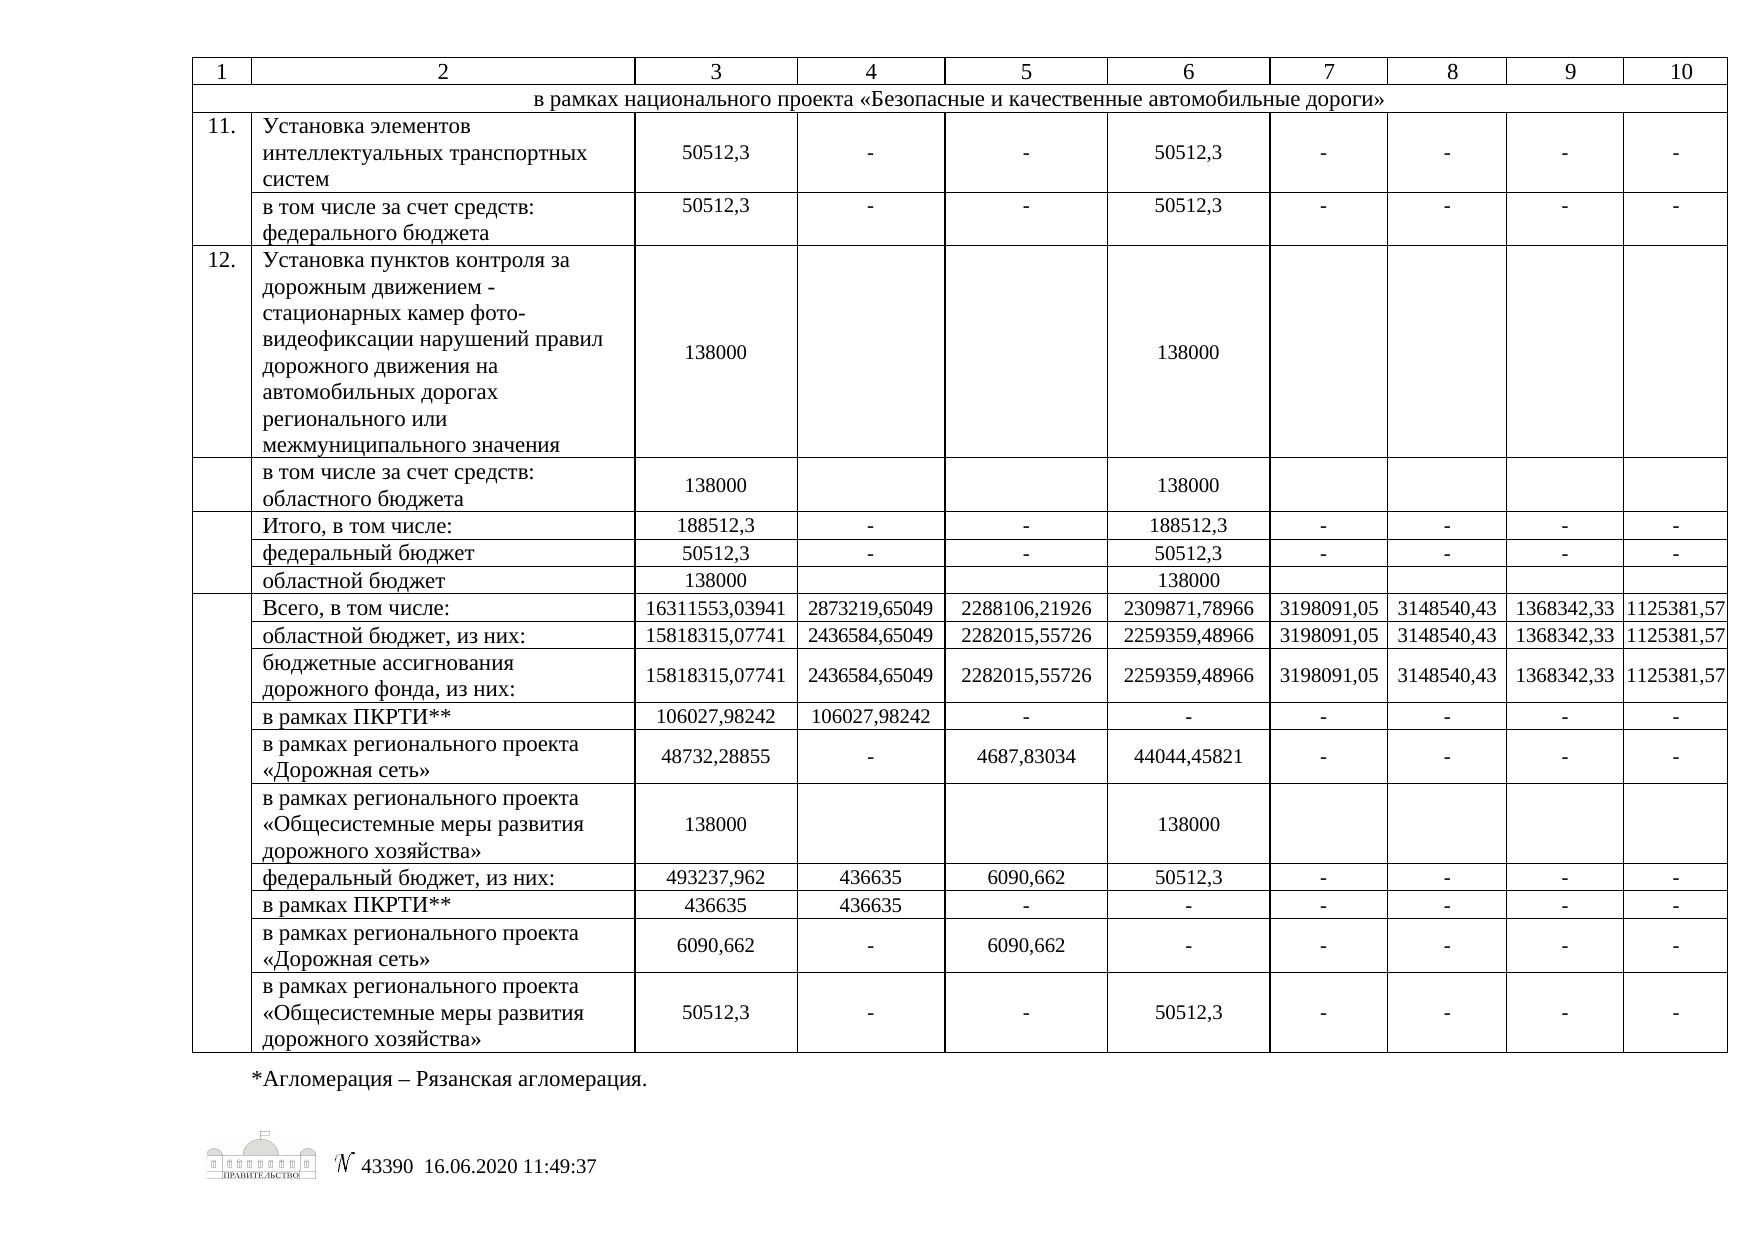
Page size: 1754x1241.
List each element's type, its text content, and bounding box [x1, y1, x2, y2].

table_cell 50512,3 [636, 540, 797, 566]
table_cell 3198091,05 [1271, 622, 1387, 648]
table_cell в том числе за счет средств: федерального бюджета [252, 193, 634, 245]
table_cell - [1108, 919, 1269, 972]
table_cell в рамках регионального проекта «Общесистемные меры развития дорожного хозяйства» [252, 973, 634, 1052]
table_cell 11. [193, 113, 251, 245]
table_cell - [798, 113, 944, 192]
table_cell [1388, 246, 1506, 457]
table_cell 50512,3 [1108, 540, 1269, 566]
table_header 1 [193, 58, 251, 84]
table_cell - [1271, 113, 1387, 192]
picture [330, 1150, 359, 1174]
table_cell - [1271, 193, 1387, 245]
table_cell 106027,98242 [798, 703, 944, 729]
table_header 4 [798, 58, 944, 84]
table_cell 6090,662 [636, 919, 797, 972]
table_cell 138000 [1108, 567, 1269, 593]
table_cell [193, 594, 251, 1052]
table_header 2 [252, 58, 634, 84]
table_cell 3148540,43 [1388, 649, 1506, 702]
table_cell 15818315,07741 [636, 649, 797, 702]
table_cell - [798, 730, 944, 783]
table_cell - [1271, 730, 1387, 783]
table_cell - [1388, 193, 1506, 245]
table_cell [193, 512, 251, 566]
table_cell 436635 [798, 864, 944, 890]
table_cell - [1271, 512, 1387, 538]
table_cell 50512,3 [636, 973, 797, 1052]
table_cell 1125381,57 [1624, 649, 1727, 702]
table_cell [1271, 567, 1387, 593]
table_cell [1507, 784, 1623, 863]
table_cell - [798, 193, 944, 245]
table_cell [946, 784, 1107, 863]
table_cell - [1624, 193, 1727, 245]
table_cell 44044,45821 [1108, 730, 1269, 783]
table_cell 6090,662 [946, 864, 1107, 890]
table_cell - [1507, 512, 1623, 538]
table_cell [1624, 246, 1727, 457]
table_cell в рамках регионального проекта «Дорожная сеть» [252, 919, 634, 972]
table_cell 2282015,55726 [946, 649, 1107, 702]
table_header 6 [1108, 58, 1269, 84]
table_cell 16311553,03941 [636, 594, 797, 621]
table_cell 106027,98242 [636, 703, 797, 729]
table_cell 2309871,78966 [1108, 594, 1269, 621]
table_header 8 [1388, 58, 1506, 84]
table_header 10 [1624, 58, 1727, 84]
table_cell - [1624, 973, 1727, 1052]
table_cell - [1388, 540, 1506, 566]
table_cell 3198091,05 [1271, 649, 1387, 702]
text *Агломерация – Рязанская агломерация. [207, 1065, 1695, 1091]
table_cell - [1388, 864, 1506, 890]
table_cell - [1388, 512, 1506, 538]
table_cell 6090,662 [946, 919, 1107, 972]
table_cell 12. [193, 246, 251, 457]
table_cell 2259359,48966 [1108, 622, 1269, 648]
table_cell - [1388, 113, 1506, 192]
table_cell 138000 [636, 246, 797, 457]
table_cell - [1507, 703, 1623, 729]
table_cell - [1507, 730, 1623, 783]
table_cell - [798, 919, 944, 972]
table_cell [193, 458, 251, 511]
table_cell 138000 [636, 567, 797, 593]
table_cell [946, 458, 1107, 511]
table_cell 138000 [1108, 784, 1269, 863]
table_cell [193, 566, 251, 593]
table_cell - [1388, 703, 1506, 729]
table_cell 50512,3 [636, 193, 797, 245]
table_cell - [946, 703, 1107, 729]
table_cell - [1271, 703, 1387, 729]
table_cell - [1507, 113, 1623, 192]
table_cell - [946, 973, 1107, 1052]
table_cell - [1624, 864, 1727, 890]
table_cell 138000 [636, 784, 797, 863]
table_cell 1368342,33 [1507, 622, 1623, 648]
table_cell 1368342,33 [1507, 649, 1623, 702]
table_cell - [798, 512, 944, 538]
table_cell 50512,3 [1108, 973, 1269, 1052]
table_cell - [946, 540, 1107, 566]
table_cell - [1388, 891, 1506, 918]
table_cell Установка элементов интеллектуальных транспортных систем [252, 113, 634, 192]
picture [206, 1131, 316, 1179]
table_cell - [1507, 973, 1623, 1052]
table_cell [798, 246, 944, 457]
table_cell [798, 458, 944, 511]
table_cell [798, 567, 944, 593]
table_cell 2288106,21926 [946, 594, 1107, 621]
table_cell 3148540,43 [1388, 622, 1506, 648]
table_cell - [1624, 891, 1727, 918]
table_cell [1271, 458, 1387, 511]
table_cell 2436584,65049 [798, 649, 944, 702]
table_cell 48732,28855 [636, 730, 797, 783]
table_header 3 [636, 58, 797, 84]
table_cell [1624, 458, 1727, 511]
table_cell - [1388, 919, 1506, 972]
table_cell [1271, 784, 1387, 863]
table_cell 50512,3 [636, 113, 797, 192]
table_cell федеральный бюджет, из них: [252, 864, 634, 890]
table_cell - [1271, 973, 1387, 1052]
table_cell 50512,3 [1108, 193, 1269, 245]
table_cell [1507, 246, 1623, 457]
table_cell [1624, 784, 1727, 863]
table_cell [946, 567, 1107, 593]
table_cell - [946, 512, 1107, 538]
table_cell [1388, 458, 1506, 511]
table_cell 4687,83034 [946, 730, 1107, 783]
table_cell 1125381,57 [1624, 594, 1727, 621]
table_cell 1368342,33 [1507, 594, 1623, 621]
table_cell - [1507, 193, 1623, 245]
table_cell в рамках регионального проекта «Общесистемные меры развития дорожного хозяйства» [252, 784, 634, 863]
table_cell - [1388, 973, 1506, 1052]
table_cell областной бюджет [252, 567, 634, 593]
table_cell [946, 246, 1107, 457]
table_cell 188512,3 [636, 512, 797, 538]
table_cell - [946, 193, 1107, 245]
table_cell - [1624, 703, 1727, 729]
table_cell - [1507, 891, 1623, 918]
table_cell в рамках ПКРТИ** [252, 891, 634, 918]
table_cell 436635 [798, 891, 944, 918]
table_cell [1624, 567, 1727, 593]
table_cell - [1388, 730, 1506, 783]
table_cell Итого, в том числе: [252, 512, 634, 538]
table_cell [1507, 567, 1623, 593]
table_cell - [1108, 891, 1269, 918]
table_cell в рамках ПКРТИ** [252, 703, 634, 729]
table_cell - [798, 540, 944, 566]
table_cell - [1624, 919, 1727, 972]
table_cell - [1624, 113, 1727, 192]
table_cell - [1624, 540, 1727, 566]
table_cell - [798, 973, 944, 1052]
table_cell - [946, 891, 1107, 918]
table_cell 493237,962 [636, 864, 797, 890]
table_cell 50512,3 [1108, 864, 1269, 890]
table_cell - [1624, 730, 1727, 783]
table_cell [1271, 246, 1387, 457]
table_cell Всего, в том числе: [252, 594, 634, 621]
table_cell 436635 [636, 891, 797, 918]
table_cell - [946, 113, 1107, 192]
table_cell - [1271, 919, 1387, 972]
table_cell 138000 [1108, 246, 1269, 457]
table_cell 2436584,65049 [798, 622, 944, 648]
table_cell 138000 [636, 458, 797, 511]
table_cell - [1624, 512, 1727, 538]
table_header 7 [1271, 58, 1387, 84]
table_cell Установка пунктов контроля за дорожным движением - стационарных камер фото-видеофиксации нарушений правил дорожного движения на автомобильных дорогах регионального или межмуниципального значения [252, 246, 634, 457]
table_cell - [1507, 540, 1623, 566]
table_cell 188512,3 [1108, 512, 1269, 538]
table_cell - [1108, 703, 1269, 729]
table_cell - [1507, 864, 1623, 890]
table_cell [1388, 784, 1506, 863]
table_cell 50512,3 [1108, 113, 1269, 192]
table_cell [1388, 567, 1506, 593]
table_cell 3198091,05 [1271, 594, 1387, 621]
table_cell в рамках регионального проекта «Дорожная сеть» [252, 730, 634, 783]
table_cell 3148540,43 [1388, 594, 1506, 621]
table_header 5 [946, 58, 1107, 84]
table_cell областной бюджет, из них: [252, 622, 634, 648]
table_cell в том числе за счет средств: областного бюджета [252, 458, 634, 511]
table_cell 2259359,48966 [1108, 649, 1269, 702]
table_cell 15818315,07741 [636, 622, 797, 648]
table_cell 2282015,55726 [946, 622, 1107, 648]
table_cell [798, 784, 944, 863]
table_header 9 [1507, 58, 1623, 84]
table_cell - [1507, 919, 1623, 972]
table_cell - [1271, 891, 1387, 918]
table_cell - [1271, 540, 1387, 566]
table_cell 1125381,57 [1624, 622, 1727, 648]
table_cell [1507, 458, 1623, 511]
table_cell - [1271, 864, 1387, 890]
table_cell бюджетные ассигнования дорожного фонда, из них: [252, 649, 634, 702]
table_cell федеральный бюджет [252, 540, 634, 566]
table_cell 2873219,65049 [798, 594, 944, 621]
table_cell 138000 [1108, 458, 1269, 511]
